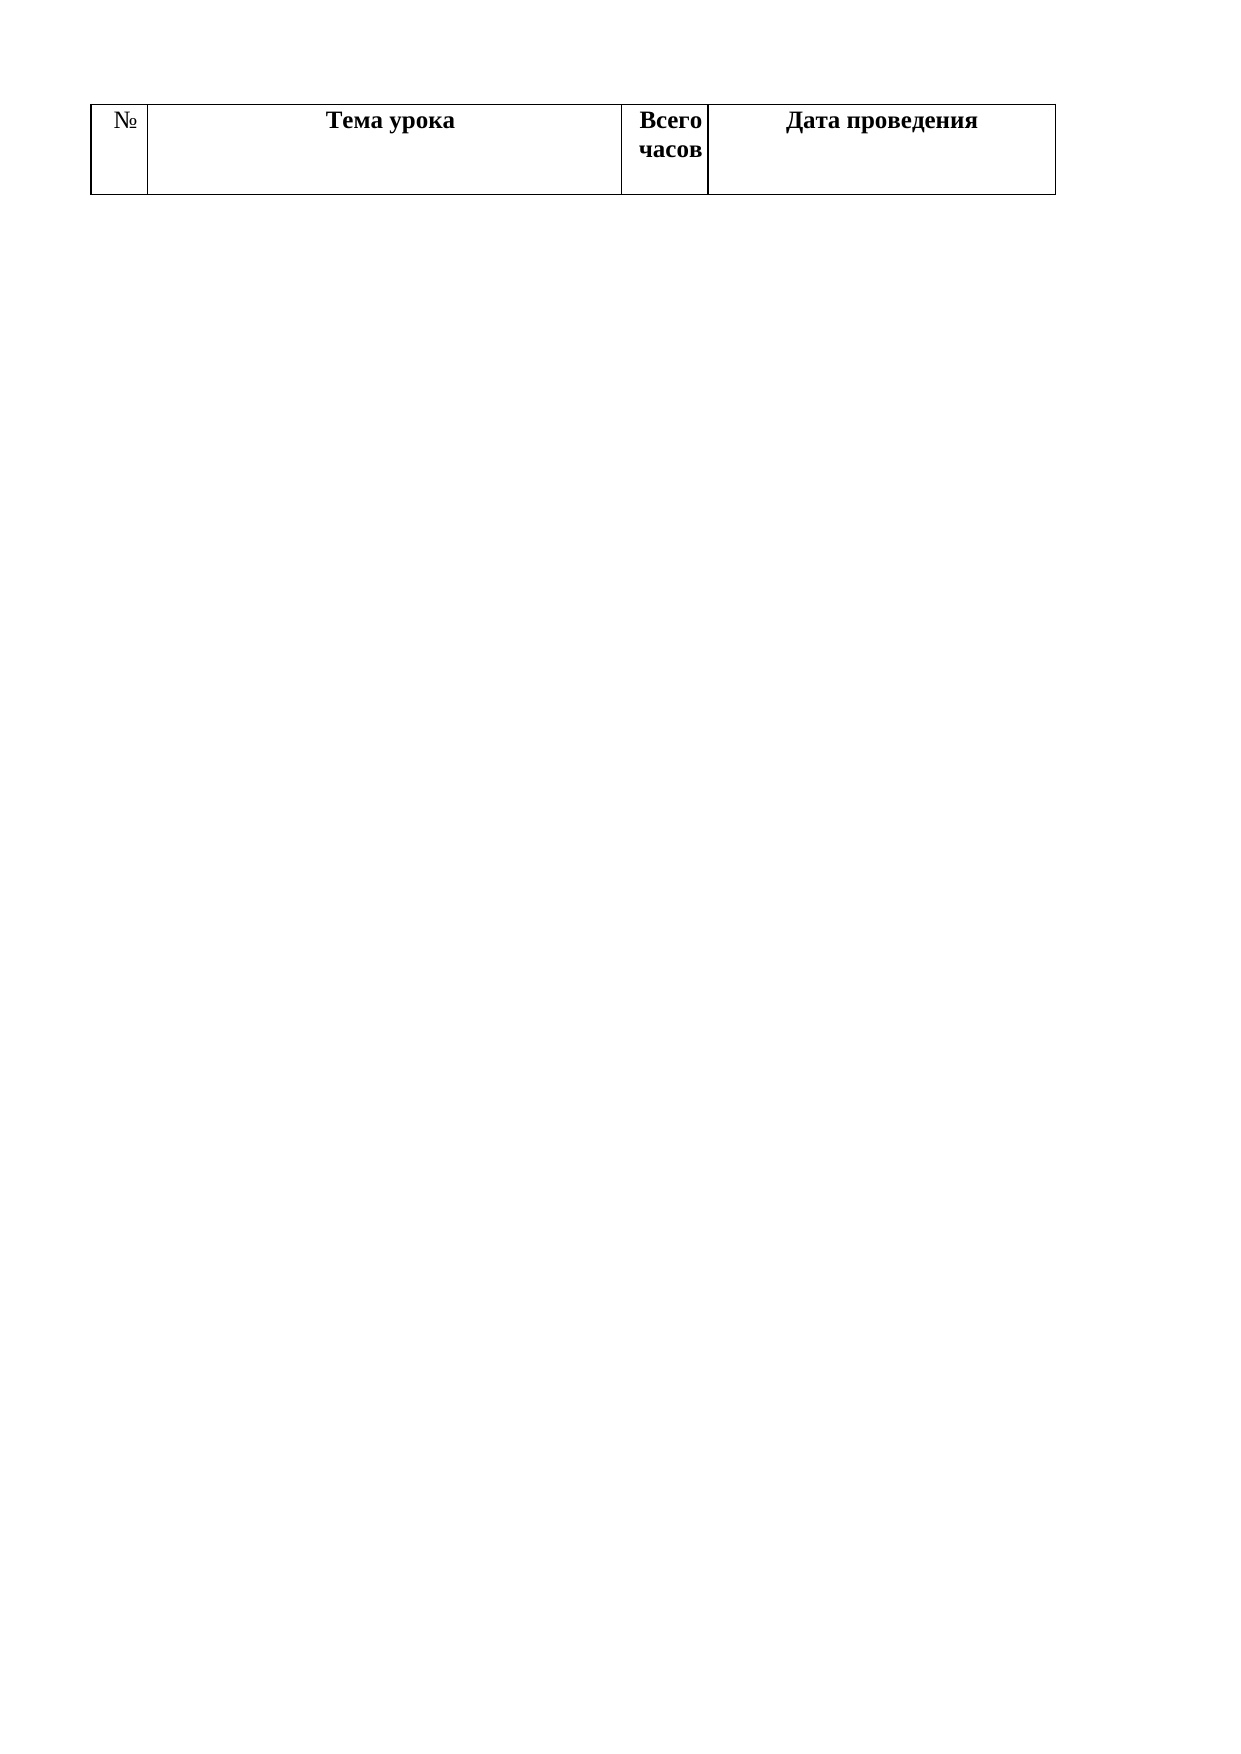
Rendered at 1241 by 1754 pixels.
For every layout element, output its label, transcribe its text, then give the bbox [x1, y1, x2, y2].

table_header № [92, 105, 147, 194]
table_header Всего часов [622, 105, 707, 194]
table_header Тема урока [148, 105, 621, 194]
table_header Дата проведения [709, 105, 1055, 194]
